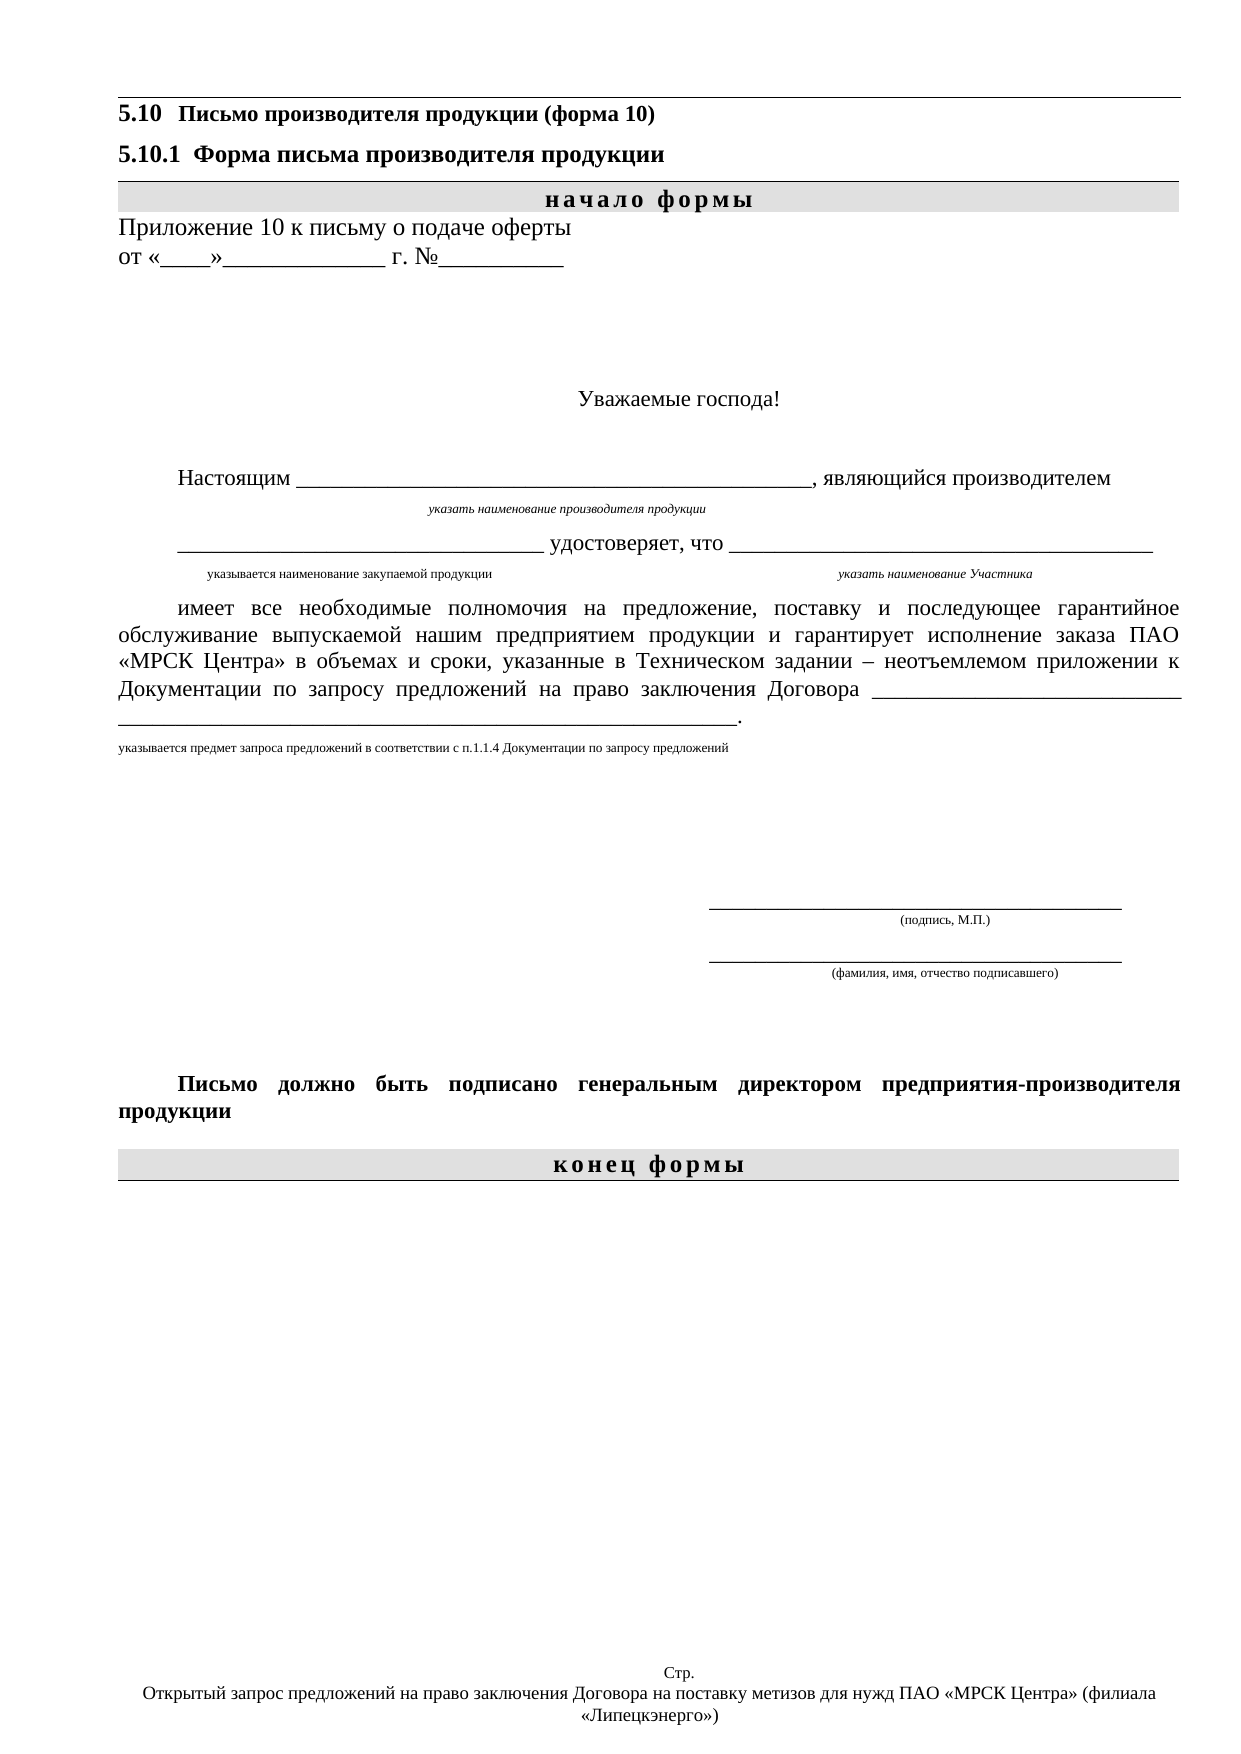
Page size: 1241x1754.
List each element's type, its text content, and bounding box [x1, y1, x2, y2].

subtitle Письмо производителя продукции (форма 10) [118, 98, 1181, 127]
text ____________________________________ [650, 939, 1181, 965]
text указать наименование производителя продукции [369, 490, 1181, 517]
text Уважаемые господа! [118, 385, 1181, 411]
text Настоящим _____________________________________________, являющийся производителем [118, 464, 1181, 490]
text ____________________________________ [650, 886, 1181, 912]
text конец формы [118, 1149, 1179, 1180]
text указывается наименование закупаемой продукции указать наименование Участника [148, 556, 1181, 582]
text (фамилия, имя, отчество подписавшего) [650, 965, 1181, 991]
text начало формы [118, 182, 1179, 212]
text указывается предмет запроса предложений в соответствии с п.1.1.4 Документации по запросу предложений [118, 728, 1181, 755]
text Письмо должно быть подписано генеральным директором предприятия-производителя продукции [118, 1070, 1181, 1123]
text Приложение 10 к письму о подаче оферты от «____»_____________ г. №__________ [118, 212, 1181, 270]
subtitle Форма письма производителя продукции [118, 139, 1181, 168]
text ________________________________ удостоверяет, что _____________________________________ [118, 529, 1181, 556]
text (подпись, М.П.) [650, 912, 1181, 939]
text имеет все необходимые полномочия на предложение, поставку и последующее гарантийное обслуживание выпускаемой нашим предприятием продукции и гарантирует исполнение заказа ПАО «МРСК Центра» в объемах и сроки, указанные в Техническом задании – неотъемлемом приложении к Документации по запросу предложений на право заключения Договора ___________________________ ______________________________________________________. [118, 594, 1181, 728]
